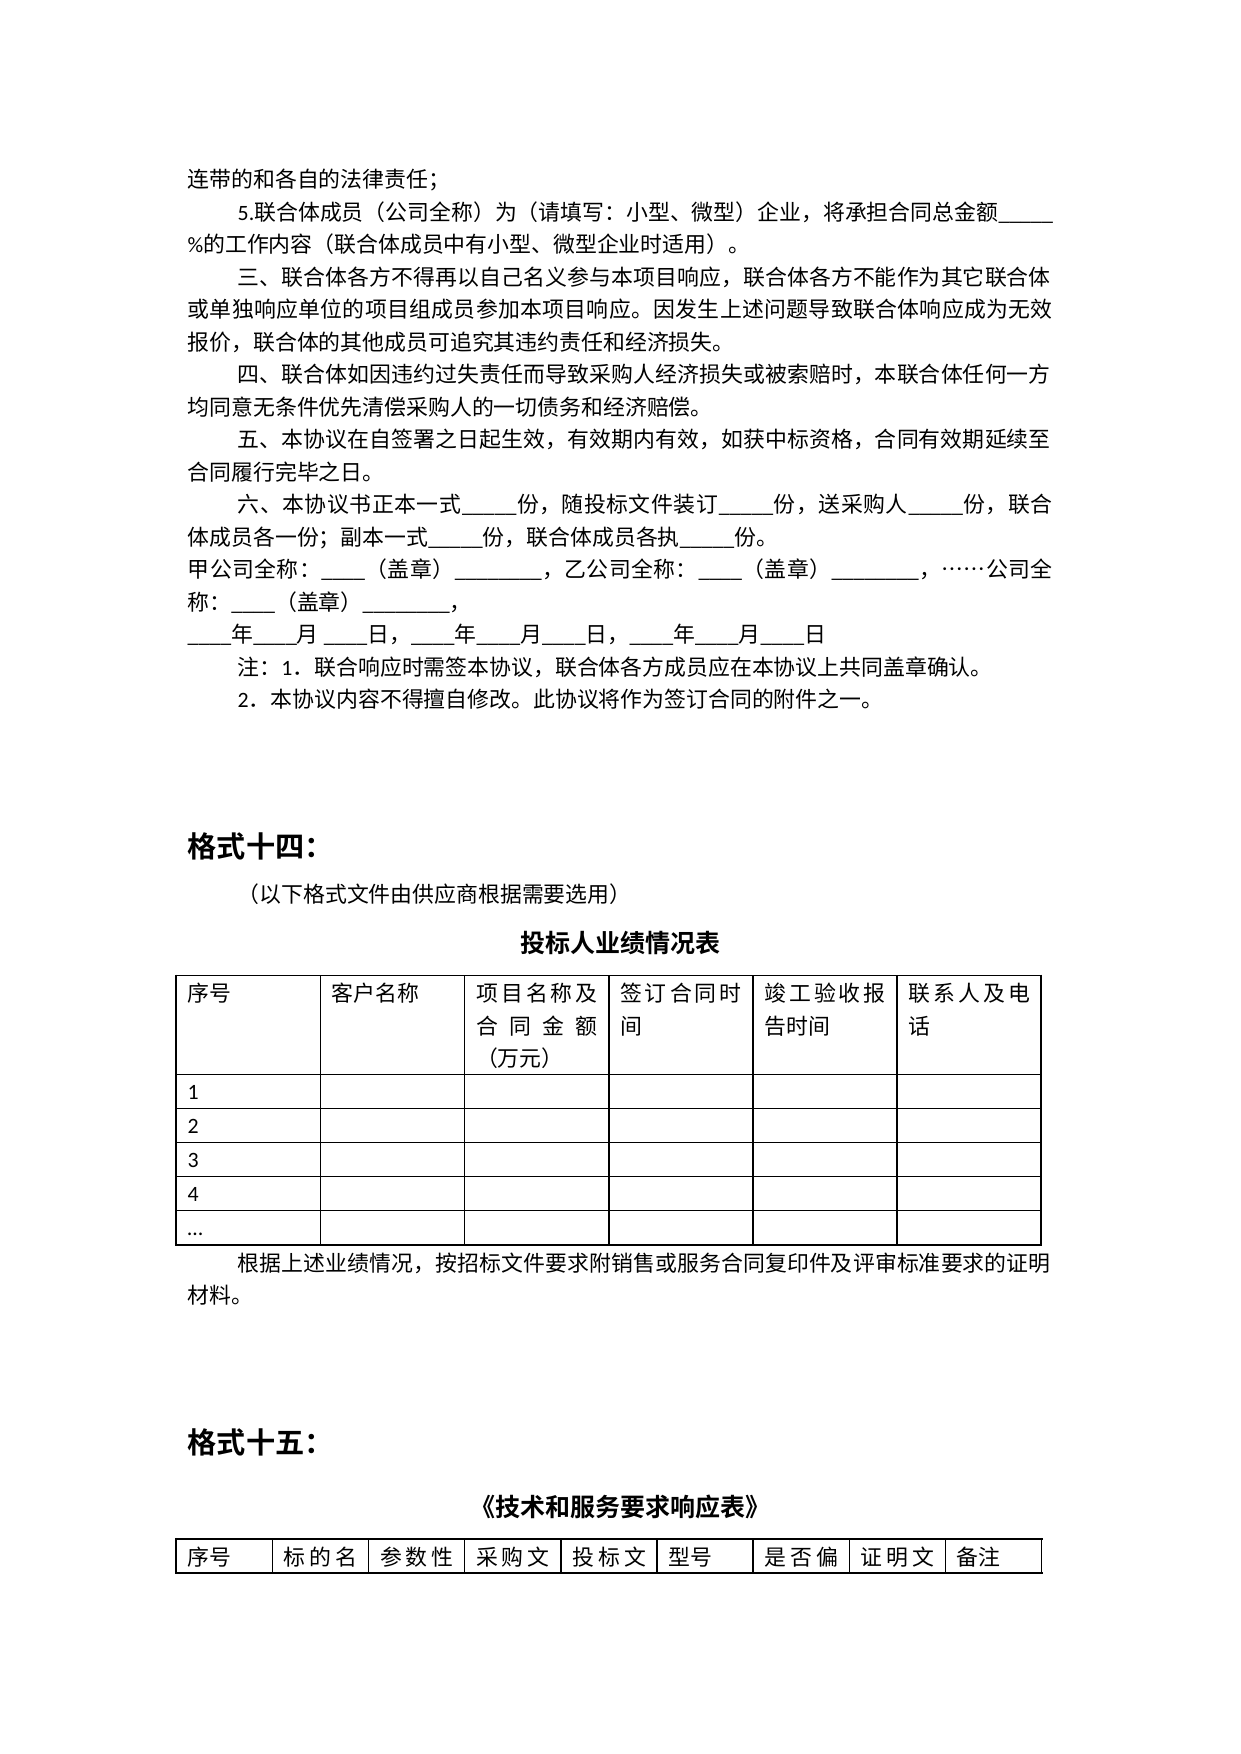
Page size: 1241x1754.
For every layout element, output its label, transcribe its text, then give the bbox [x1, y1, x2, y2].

table_header 备注 [946, 1540, 1041, 1572]
table_cell [610, 1075, 752, 1108]
text 投标人业绩情况表 [187, 909, 1053, 974]
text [187, 162, 1053, 194]
table_cell … [177, 1211, 320, 1244]
table_cell [465, 1211, 608, 1244]
table_header 投标文件响应的具体内容 [562, 1540, 656, 1572]
text 5.联合体成员（公司全称）为（请填写：小型、微型）企业，将承担合同总金额_____%的工作内容（联合体成员中有小型、微型企业时适用）。 [187, 194, 1053, 259]
table_cell [898, 1143, 1040, 1176]
table_cell [754, 1109, 896, 1142]
text 格式十五： [187, 1408, 1053, 1473]
text 《技术和服务要求响应表》 [187, 1473, 1053, 1538]
table_cell [754, 1075, 896, 1108]
table_cell [754, 1177, 896, 1210]
table_cell [754, 1211, 896, 1244]
table_cell [610, 1143, 752, 1176]
text 四、联合体如因违约过失责任而导致采购人经济损失或被索赔时，本联合体任何一方均同意无条件优先清偿采购人的一切债务和经济赔偿。 [187, 357, 1053, 422]
table_cell [465, 1143, 608, 1176]
text 甲公司全称：____（盖章）________，乙公司全称：____（盖章）________，……公司全称：____（盖章）________， [187, 552, 1053, 617]
table_cell 3 [177, 1143, 320, 1176]
table_header 是否偏离 [754, 1540, 849, 1572]
table_cell [898, 1075, 1040, 1108]
text ____年____月 ____日，____年____月____日，____年____月____日 [187, 617, 1053, 649]
text 五、本协议在自签署之日起生效，有效期内有效，如获中标资格，合同有效期延续至合同履行完毕之日。 [187, 422, 1053, 487]
text 六、本协议书正本一式_____份，随投标文件装订_____份，送采购人_____份，联合体成员各一份；副本一式_____份，联合体成员各执_____份。 [187, 487, 1053, 552]
text 根据上述业绩情况，按招标文件要求附销售或服务合同复印件及评审标准要求的证明材料。 [187, 1245, 1053, 1310]
table_header 项目名称及合同金额（万元） [465, 976, 608, 1073]
table_cell [321, 1177, 464, 1210]
table_cell [610, 1211, 752, 1244]
text 格式十四： [187, 812, 1053, 877]
text 注：1．联合响应时需签本协议，联合体各方成员应在本协议上共同盖章确认。 [187, 649, 1053, 682]
table_cell [465, 1109, 608, 1142]
table_cell [754, 1143, 896, 1176]
table_cell [898, 1177, 1040, 1210]
table_cell [465, 1075, 608, 1108]
table_header 采购文件规定的技术和服务要求 [465, 1540, 560, 1572]
table_header 签订合同时间 [610, 976, 752, 1073]
table_header 序号 [177, 976, 320, 1073]
table_header 标的名称 [273, 1540, 368, 1572]
table_cell [610, 1109, 752, 1142]
table_header 参数性质 [369, 1540, 464, 1572]
table_cell 1 [177, 1075, 320, 1108]
table_cell [321, 1109, 464, 1142]
table_cell [321, 1075, 464, 1108]
text 2．本协议内容不得擅自修改。此协议将作为签订合同的附件之一。 [187, 682, 1053, 714]
table_header 竣工验收报告时间 [754, 976, 896, 1073]
table_header 联系人及电话 [898, 976, 1040, 1073]
table_cell [898, 1109, 1040, 1142]
table_header 证明文件所在位置 [850, 1540, 945, 1572]
table_header 序号 [177, 1540, 272, 1572]
table_cell [465, 1177, 608, 1210]
table_cell [898, 1211, 1040, 1244]
table_header 客户名称 [321, 976, 464, 1073]
table_header 型号 [658, 1540, 752, 1572]
text 三、联合体各方不得再以自己名义参与本项目响应，联合体各方不能作为其它联合体或单独响应单位的项目组成员参加本项目响应。因发生上述问题导致联合体响应成为无效报价，联合体的其他成员可追究其违约责任和经济损失。 [187, 259, 1053, 357]
table_cell 4 [177, 1177, 320, 1210]
text （以下格式文件由供应商根据需要选用） [187, 877, 1053, 909]
table_cell 2 [177, 1109, 320, 1142]
table_cell [321, 1143, 464, 1176]
table_cell [321, 1211, 464, 1244]
table_cell [610, 1177, 752, 1210]
